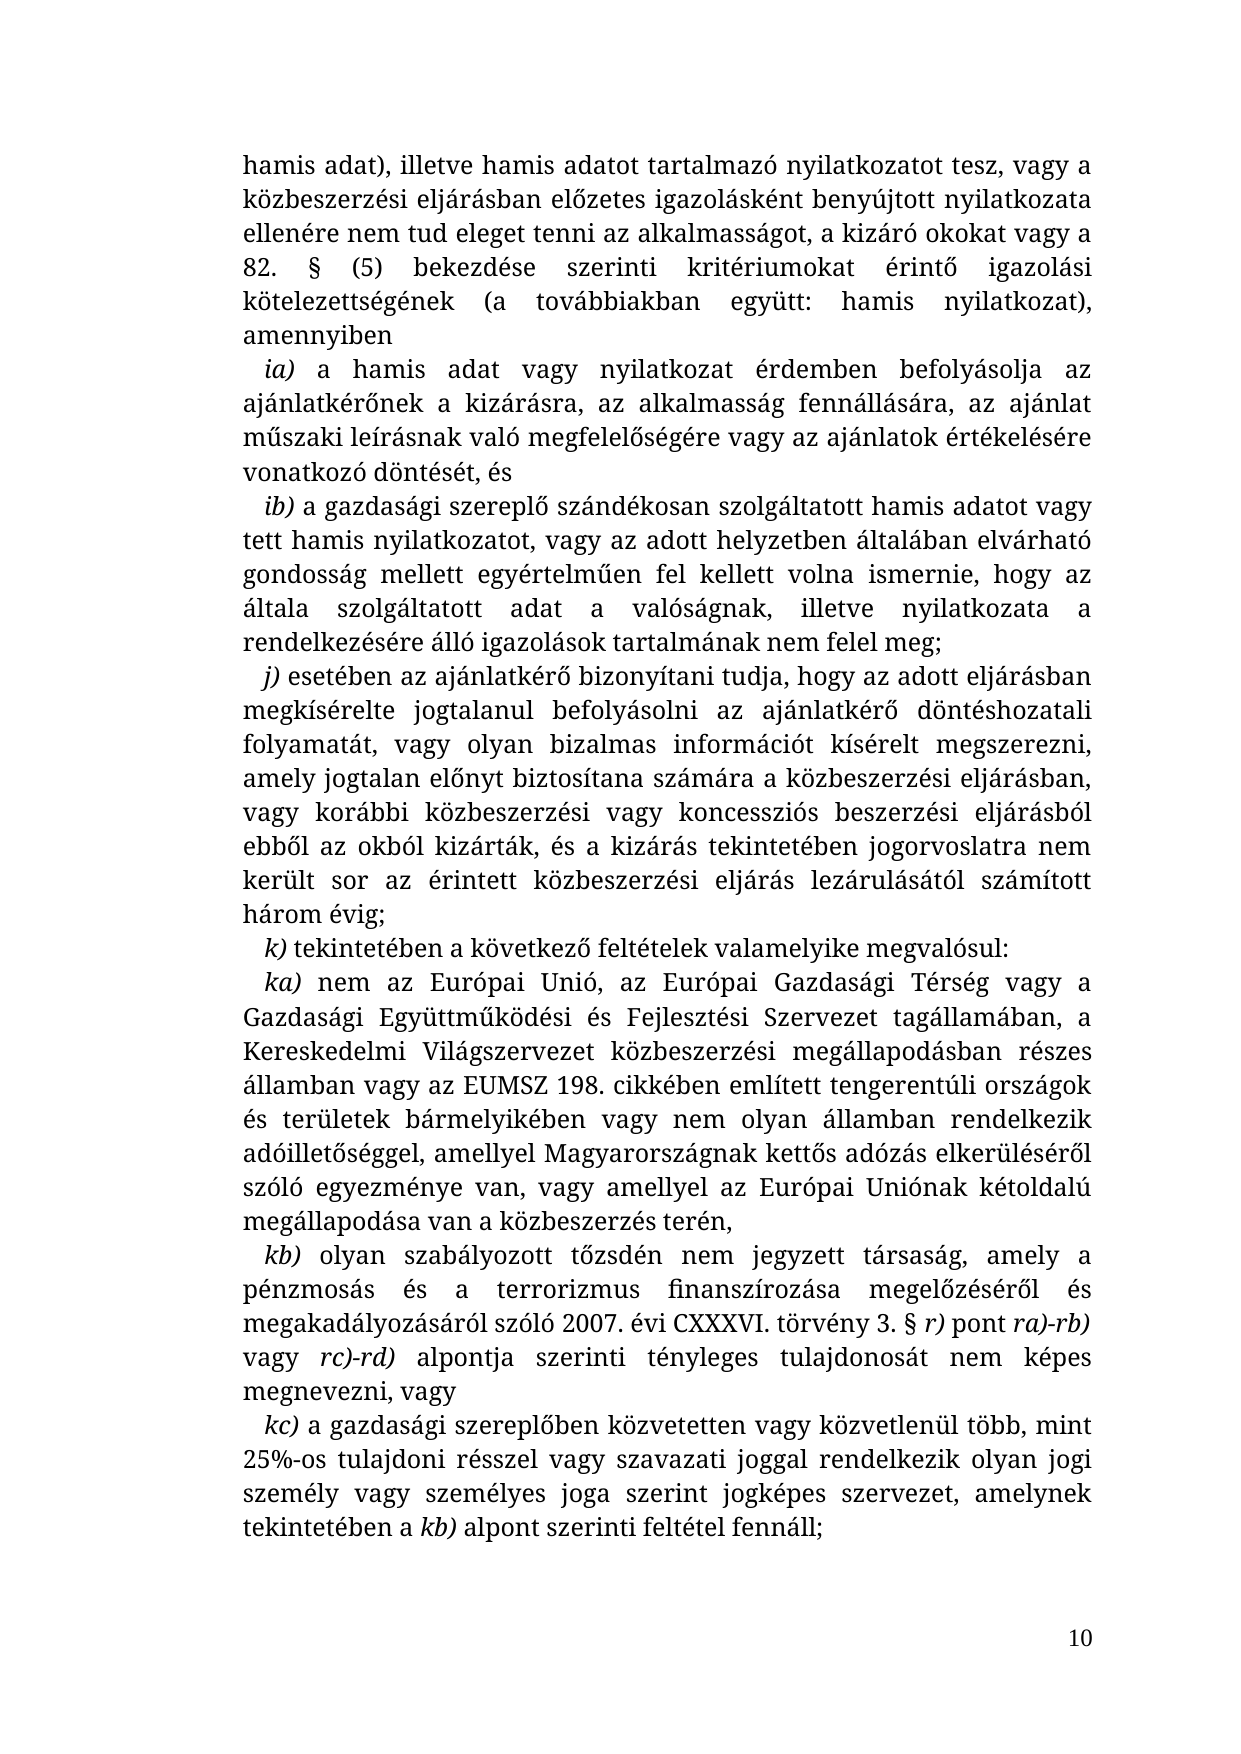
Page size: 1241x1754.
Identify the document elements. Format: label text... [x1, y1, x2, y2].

text k) tekintetében a következő feltételek valamelyike megvalósul: [243, 931, 1093, 965]
text kc) a gazdasági szereplőben közvetetten vagy közvetlenül több, mint 25%-os tulajdoni résszel vagy szavazati joggal rendelkezik olyan jogi személy vagy személyes joga szerint jogképes szervezet, amelynek tekintetében a kb) alpont szerinti feltétel fennáll; [243, 1408, 1093, 1544]
text ib) a gazdasági szereplő szándékosan szolgáltatott hamis adatot vagy tett hamis nyilatkozatot, vagy az adott helyzetben általában elvárható gondosság mellett egyértelműen fel kellett volna ismernie, hogy az általa szolgáltatott adat a valóságnak, illetve nyilatkozata a rendelkezésére álló igazolások tartalmának nem felel meg; [243, 488, 1093, 658]
text kb) olyan szabályozott tőzsdén nem jegyzett társaság, amely a pénzmosás és a terrorizmus finanszírozása megelőzéséről és megakadályozásáról szóló 2007. évi CXXXVI. törvény 3. § r) pont ra)-rb) vagy rc)-rd) alpontja szerinti tényleges tulajdonosát nem képes megnevezni, vagy [243, 1238, 1093, 1408]
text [243, 148, 1093, 352]
text ia) a hamis adat vagy nyilatkozat érdemben befolyásolja az ajánlatkérőnek a kizárásra, az alkalmasság fennállására, az ajánlat műszaki leírásnak való megfelelőségére vagy az ajánlatok értékelésére vonatkozó döntését, és [243, 352, 1093, 488]
text j) esetében az ajánlatkérő bizonyítani tudja, hogy az adott eljárásban megkísérelte jogtalanul befolyásolni az ajánlatkérő döntéshozatali folyamatát, vagy olyan bizalmas információt kísérelt megszerezni, amely jogtalan előnyt biztosítana számára a közbeszerzési eljárásban, vagy korábbi közbeszerzési vagy koncessziós beszerzési eljárásból ebből az okból kizárták, és a kizárás tekintetében jogorvoslatra nem került sor az érintett közbeszerzési eljárás lezárulásától számított három évig; [243, 658, 1093, 931]
text ka) nem az Európai Unió, az Európai Gazdasági Térség vagy a Gazdasági Együttműködési és Fejlesztési Szervezet tagállamában, a Kereskedelmi Világszervezet közbeszerzési megállapodásban részes államban vagy az EUMSZ 198. cikkében említett tengerentúli országok és területek bármelyikében vagy nem olyan államban rendelkezik adóilletőséggel, amellyel Magyarországnak kettős adózás elkerüléséről szóló egyezménye van, vagy amellyel az Európai Uniónak kétoldalú megállapodása van a közbeszerzés terén, [243, 965, 1093, 1238]
